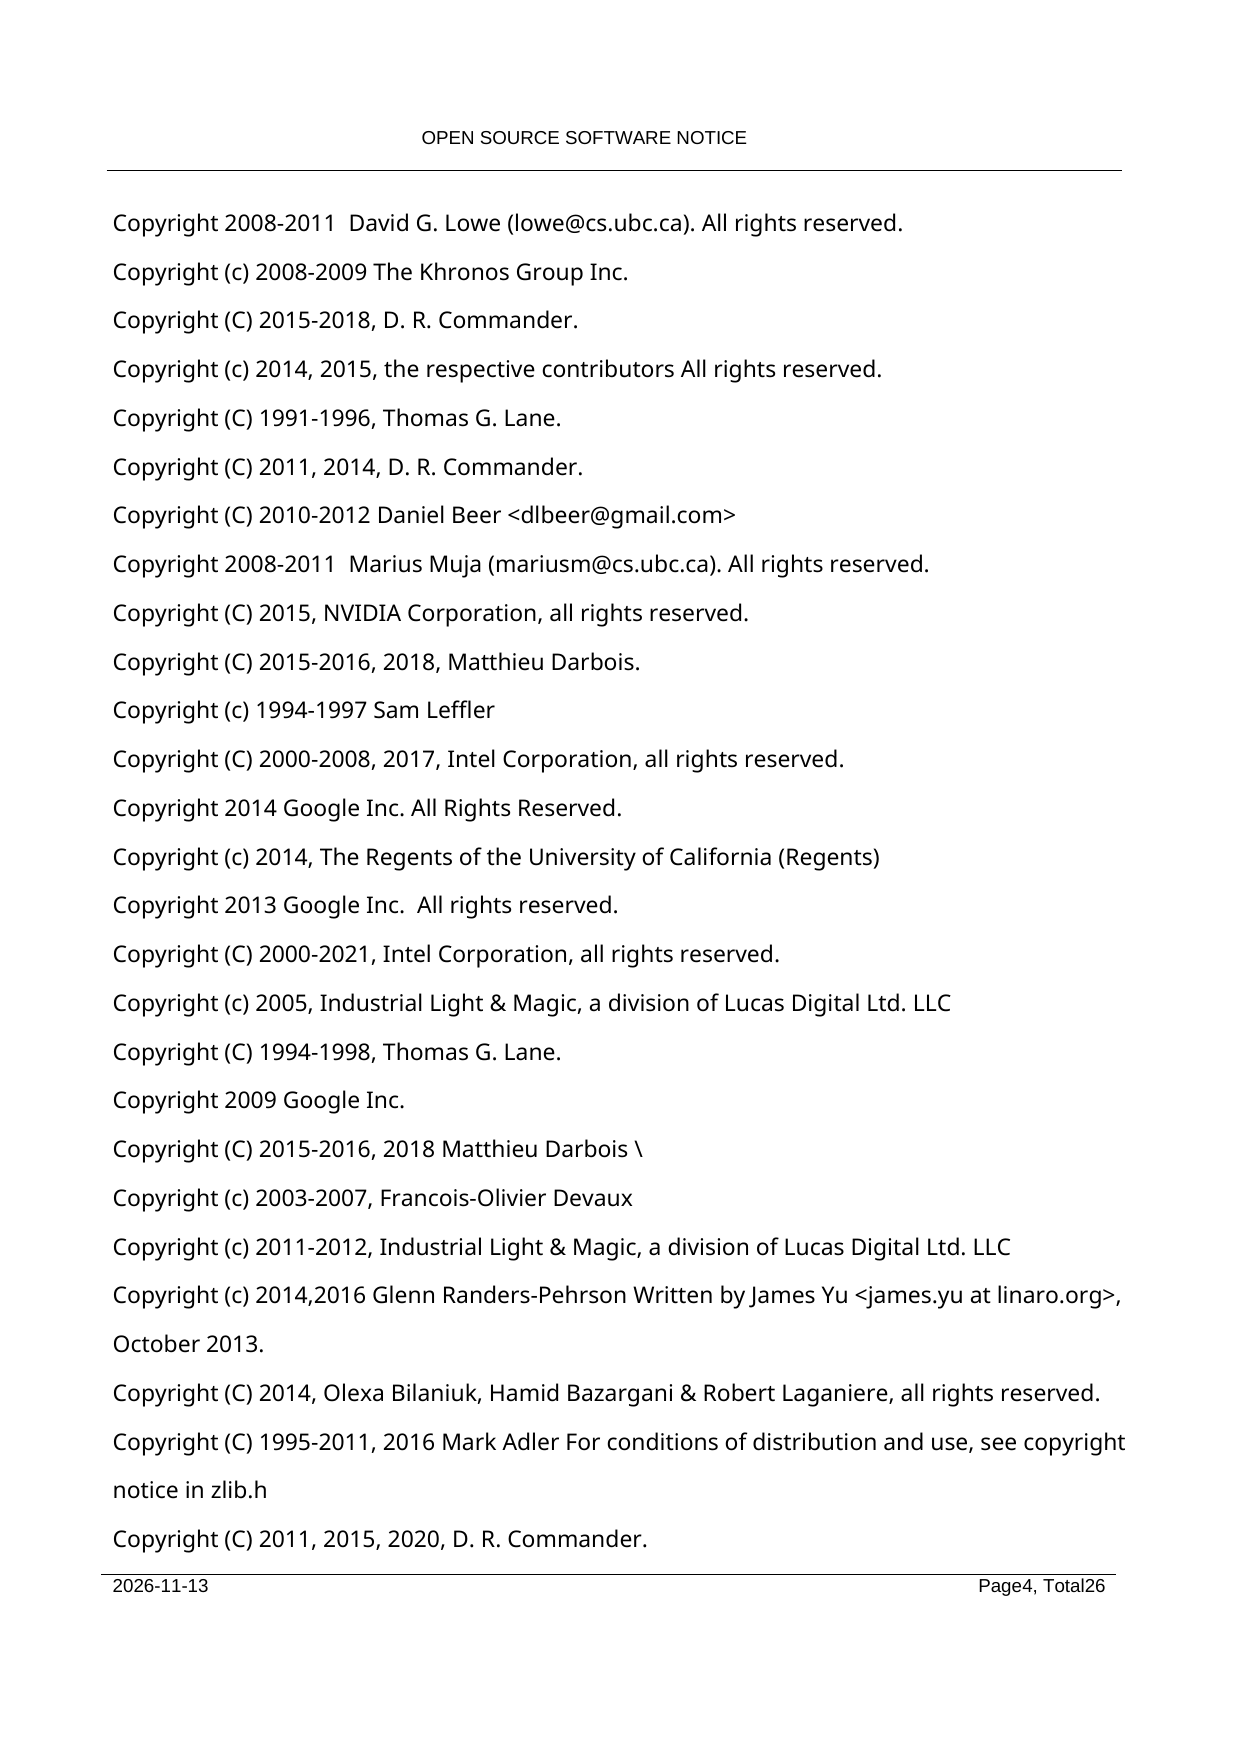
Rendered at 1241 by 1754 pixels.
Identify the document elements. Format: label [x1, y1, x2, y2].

text [112, 206, 1128, 1555]
